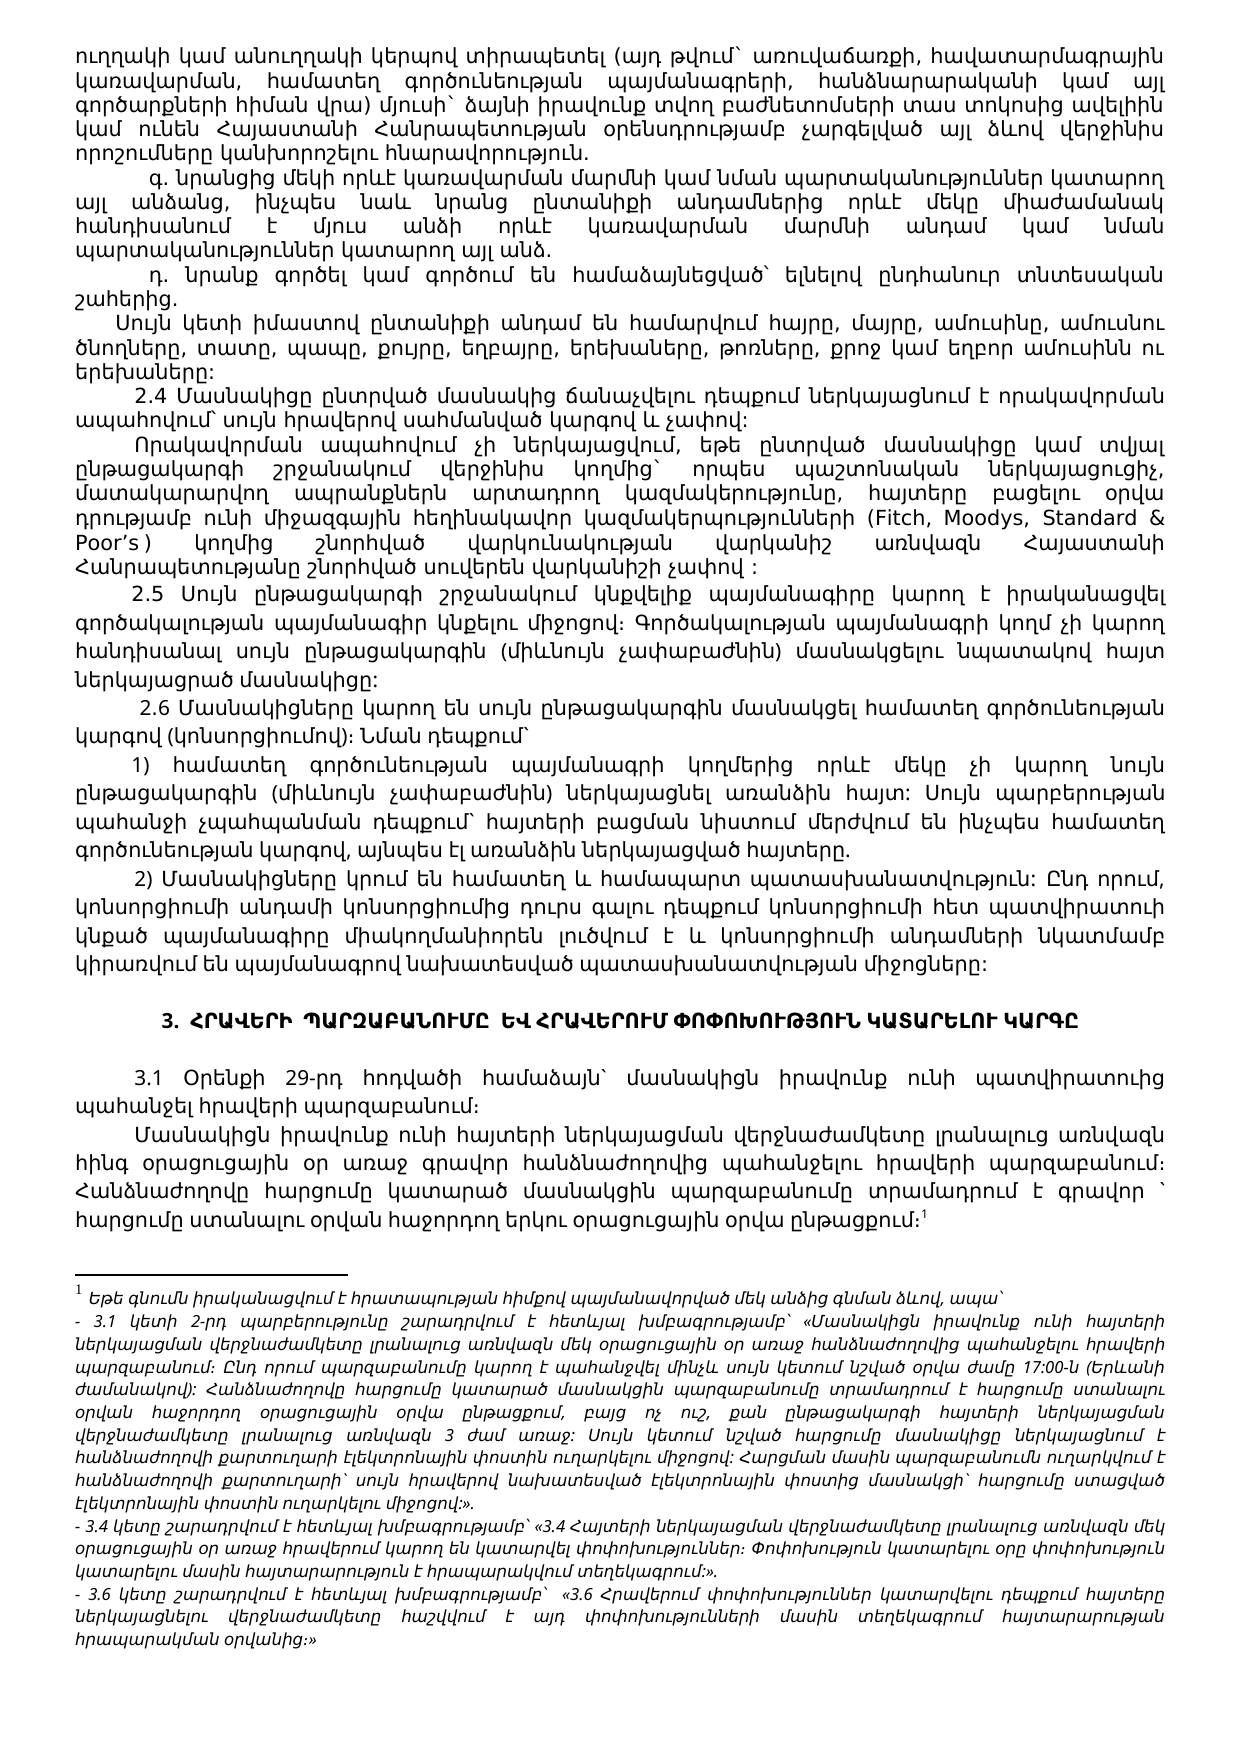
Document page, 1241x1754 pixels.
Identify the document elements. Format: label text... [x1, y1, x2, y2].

text 3.1 Օրենքի 29-րդ հոդվածի համաձայն` մասնակիցն իրավունք ունի պատվիրատուից պահանջել հրավերի պարզաբանում։ [75, 1063, 1165, 1120]
text 2.4 Մասնակիցը ընտրված մասնակից ճանաչվելու դեպքում ներկայացնում է որակավորման ապահովում՝ սույն հրավերով սահմանված կարգով և չափով: [75, 384, 1165, 433]
text դ. նրանք գործել կամ գործում են համաձայնեցված՝ ելնելով ընդհանուր տնտեսական շահերից. [75, 263, 1165, 311]
text 1) համատեղ գործունեության պայմանագրի կողմերից որևէ մեկը չի կարող նույն ընթացակարգին (միևնույն չափաբաժնին) ներկայացնել առանձին հայտ: Սույն պարբերության պահանջի չպահպանման դեպքում` հայտերի բացման նիստում մերժվում են ինչպես համատեղ գործունեության կարգով, այնպես էլ առանձին ներկայացված հայտերը. [75, 750, 1165, 864]
text 2.5 Սույն ընթացակարգի շրջանակում կնքվելիք պայմանագիրը կարող է իրականացվել գործակալության պայմանագիր կնքելու միջոցով։ Գործակալության պայմանագրի կողմ չի կարող հանդիսանալ սույն ընթացակարգին (միևնույն չափաբաժնին) մասնակցելու նպատակով հայտ ներկայացրած մասնակիցը: [75, 579, 1165, 693]
text Մասնակիցն իրավունք ունի հայտերի ներկայացման վերջնաժամկետը լրանալուց առնվազն հինգ օրացուցային օր առաջ գրավոր հանձնաժողովից պահանջելու հրավերի պարզաբանում։ Հանձնաժողովը հարցումը կատարած մասնակցին պարզաբանումը տրամադրում է գրավոր ` հարցումը ստանալու օրվան հաջորդող երկու օրացուցային օրվա ընթացքում։ [75, 1120, 1165, 1233]
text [75, 44, 1165, 166]
text 2) Մասնակիցները կրում են համատեղ և համապարտ պատասխանատվություն: Ընդ որում, կոնսորցիումի անդամի կոնսորցիումից դուրս գալու դեպքում կոնսորցիումի հետ պատվիրատուի կնքած պայմանագիրը միակողմանիորեն լուծվում է և կոնսորցիումի անդամների նկատմամբ կիրառվում են պայմանագրով նախատեսված պատասխանատվության միջոցները: [75, 864, 1165, 978]
text 3. ՀՐԱՎԵՐԻ ՊԱՐԶԱԲԱՆՈՒՄԸ ԵՎ ՀՐԱՎԵՐՈՒՄ ՓՈՓՈԽՈՒԹՅՈՒՆ ԿԱՏԱՐԵԼՈՒ ԿԱՐԳԸ [75, 1006, 1165, 1034]
text Սույն կետի իմաստով ընտանիքի անդամ են համարվում հայրը, մայրը, ամուսինը, ամուսնու ծնողները, տատը, պապը, քույրը, եղբայրը, երեխաները, թոռները, քրոջ կամ եղբոր ամուսինն ու երեխաները: [75, 311, 1165, 384]
text գ. նրանցից մեկի որևէ կառավարման մարմնի կամ նման պարտականություններ կատարող այլ անձանց, ինչպես նաև նրանց ընտանիքի անդամներից որևէ մեկը միաժամանակ հանդիսանում է մյուս անձի որևէ կառավարման մարմնի անդամ կամ նման պարտականություններ կատարող այլ անձ. [75, 166, 1165, 263]
text Որակավորման ապահովում չի ներկայացվում, եթե ընտրված մասնակիցը կամ տվյալ ընթացակարգի շրջանակում վերջինիս կողմից` որպես պաշտոնական ներկայացուցիչ, մատակարարվող ապրանքներն արտադրող կազմակերությունը, հայտերը բացելու օրվա դրությամբ ունի միջազգային հեղինակավոր կազմակերպությունների (Fitch, Moodys, Standard & Poor’s ) կողմից շնորհված վարկունակության վարկանիշ առնվազն Հայաստանի Հանրապետությանը շնորհված սուվերեն վարկանիշի չափով : [75, 433, 1165, 579]
text 2.6 Մասնակիցները կարող են սույն ընթացակարգին մասնակցել համատեղ գործունեության կարգով (կոնսորցիումով)։ Նման դեպքում` [75, 693, 1165, 750]
